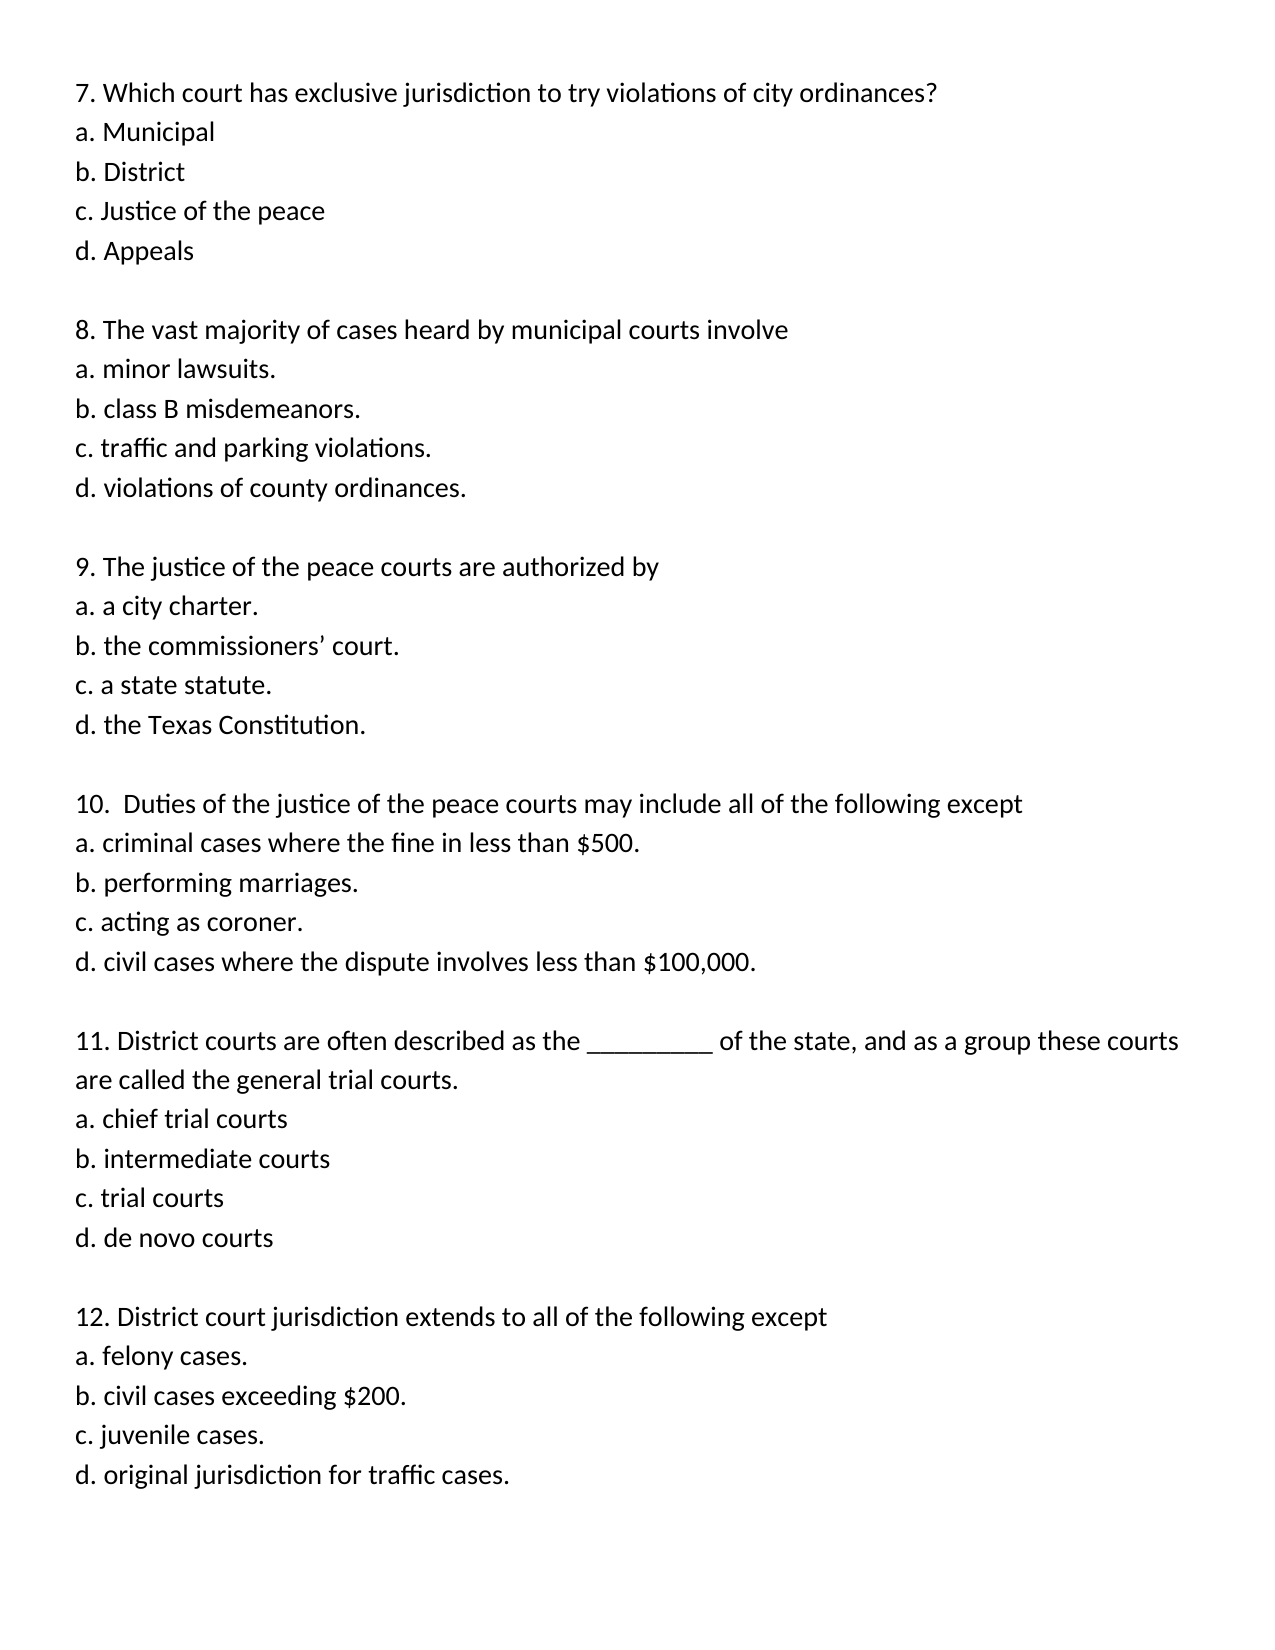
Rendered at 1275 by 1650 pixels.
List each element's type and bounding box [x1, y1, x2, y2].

text [75, 75, 1200, 1523]
